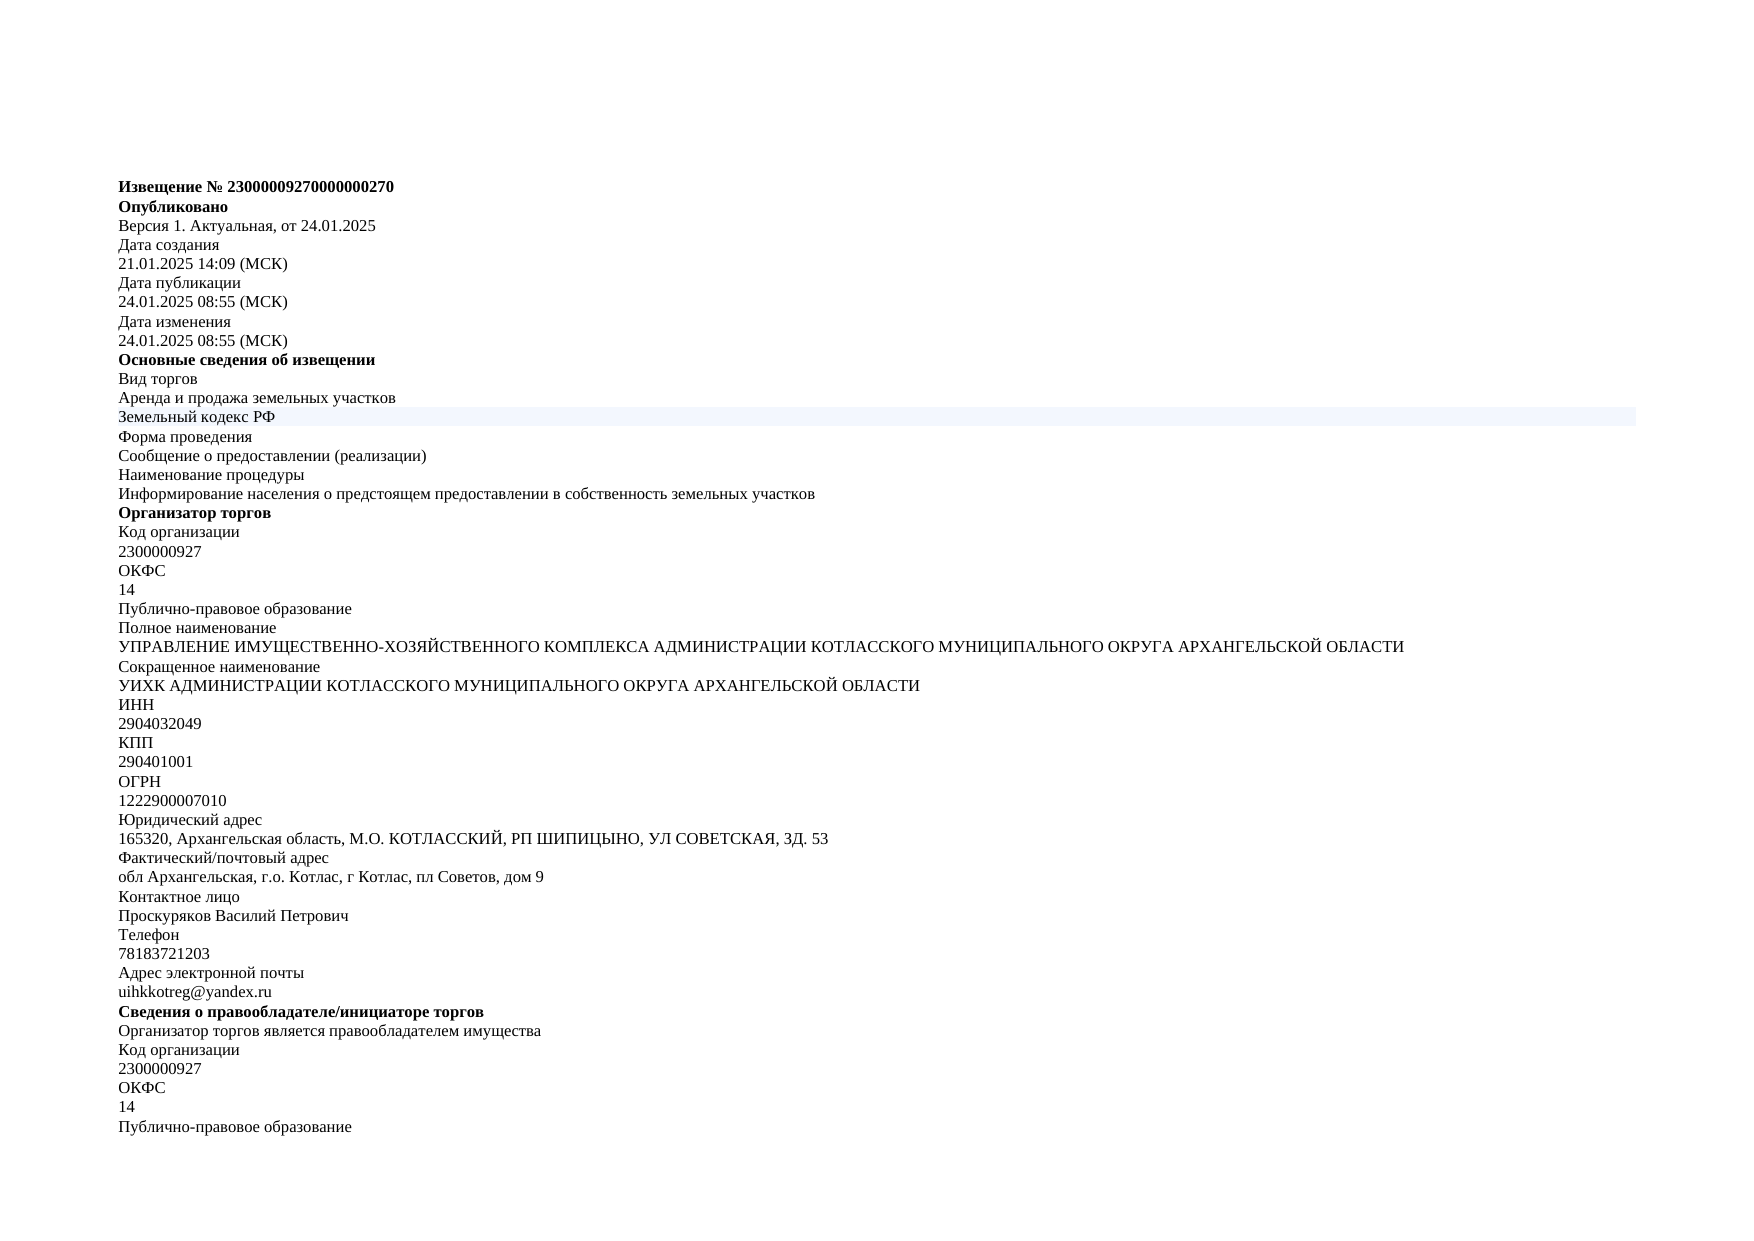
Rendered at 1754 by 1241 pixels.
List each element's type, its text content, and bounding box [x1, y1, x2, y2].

text обл Архангельская, г.о. Котлас, г Котлас, пл Советов, дом 9 [118, 867, 1636, 886]
text 290401001 [118, 752, 1636, 771]
text 14 [118, 1097, 1636, 1116]
text Версия 1. Актуальная, от 24.01.2025 [118, 216, 1636, 235]
text 1222900007010 [118, 791, 1636, 810]
text ОКФС [118, 561, 1636, 580]
text КПП [118, 733, 1636, 752]
text Дата публикации [118, 273, 1636, 292]
text УПРАВЛЕНИЕ ИМУЩЕСТВЕННО-ХОЗЯЙСТВЕННОГО КОМПЛЕКСА АДМИНИСТРАЦИИ КОТЛАССКОГО МУНИЦИПАЛЬНОГО ОКРУГА АРХАНГЕЛЬСКОЙ ОБЛАСТИ [118, 637, 1636, 656]
text Организатор торгов [118, 503, 1636, 522]
text ОКФС [118, 1078, 1636, 1097]
text 24.01.2025 08:55 (МСК) [118, 292, 1636, 311]
text Код организации [118, 1040, 1636, 1059]
text Публично-правовое образование [118, 599, 1636, 618]
text Адрес электронной почты [118, 963, 1636, 982]
text Основные сведения об извещении [118, 350, 1636, 369]
text Информирование населения о предстоящем предоставлении в собственность земельных участков [118, 484, 1636, 503]
text Земельный кодекс РФ [118, 407, 1636, 426]
text Телефон [118, 925, 1636, 944]
text Сообщение о предоставлении (реализации) [118, 446, 1636, 465]
text Проскуряков Василий Петрович [118, 906, 1636, 925]
text ИНН [118, 695, 1636, 714]
text УИХК АДМИНИСТРАЦИИ КОТЛАССКОГО МУНИЦИПАЛЬНОГО ОКРУГА АРХАНГЕЛЬСКОЙ ОБЛАСТИ [118, 676, 1636, 695]
text 2300000927 [118, 1059, 1636, 1078]
text Форма проведения [118, 426, 1636, 446]
text 2300000927 [118, 541, 1636, 561]
text 21.01.2025 14:09 (МСК) [118, 254, 1636, 273]
text 14 [118, 580, 1636, 599]
text Полное наименование [118, 618, 1636, 637]
text Код организации [118, 522, 1636, 541]
text Сведения о правообладателе/инициаторе торгов [118, 1001, 1636, 1021]
text Аренда и продажа земельных участков [118, 388, 1636, 407]
text Юридический адрес [118, 810, 1636, 829]
text 24.01.2025 08:55 (МСК) [118, 331, 1636, 350]
text 165320, Архангельская область, М.О. КОТЛАССКИЙ, РП ШИПИЦЫНО, УЛ СОВЕТСКАЯ, ЗД. 53 [118, 829, 1636, 848]
text Контактное лицо [118, 886, 1636, 906]
text Дата создания [118, 235, 1636, 254]
text 2904032049 [118, 714, 1636, 733]
text Публично-правовое образование [118, 1116, 1636, 1136]
text Вид торгов [118, 369, 1636, 388]
text Дата изменения [118, 311, 1636, 331]
text ОГРН [118, 771, 1636, 791]
text uihkkotreg@yandex.ru [118, 982, 1636, 1001]
text Опубликовано [118, 196, 1598, 216]
text Организатор торгов является правообладателем имущества [118, 1021, 1636, 1040]
text Извещение № 23000009270000000270 [118, 177, 1598, 196]
text 78183721203 [118, 944, 1636, 963]
text Сокращенное наименование [118, 656, 1636, 676]
text Фактический/почтовый адрес [118, 848, 1636, 867]
text Наименование процедуры [118, 465, 1636, 484]
